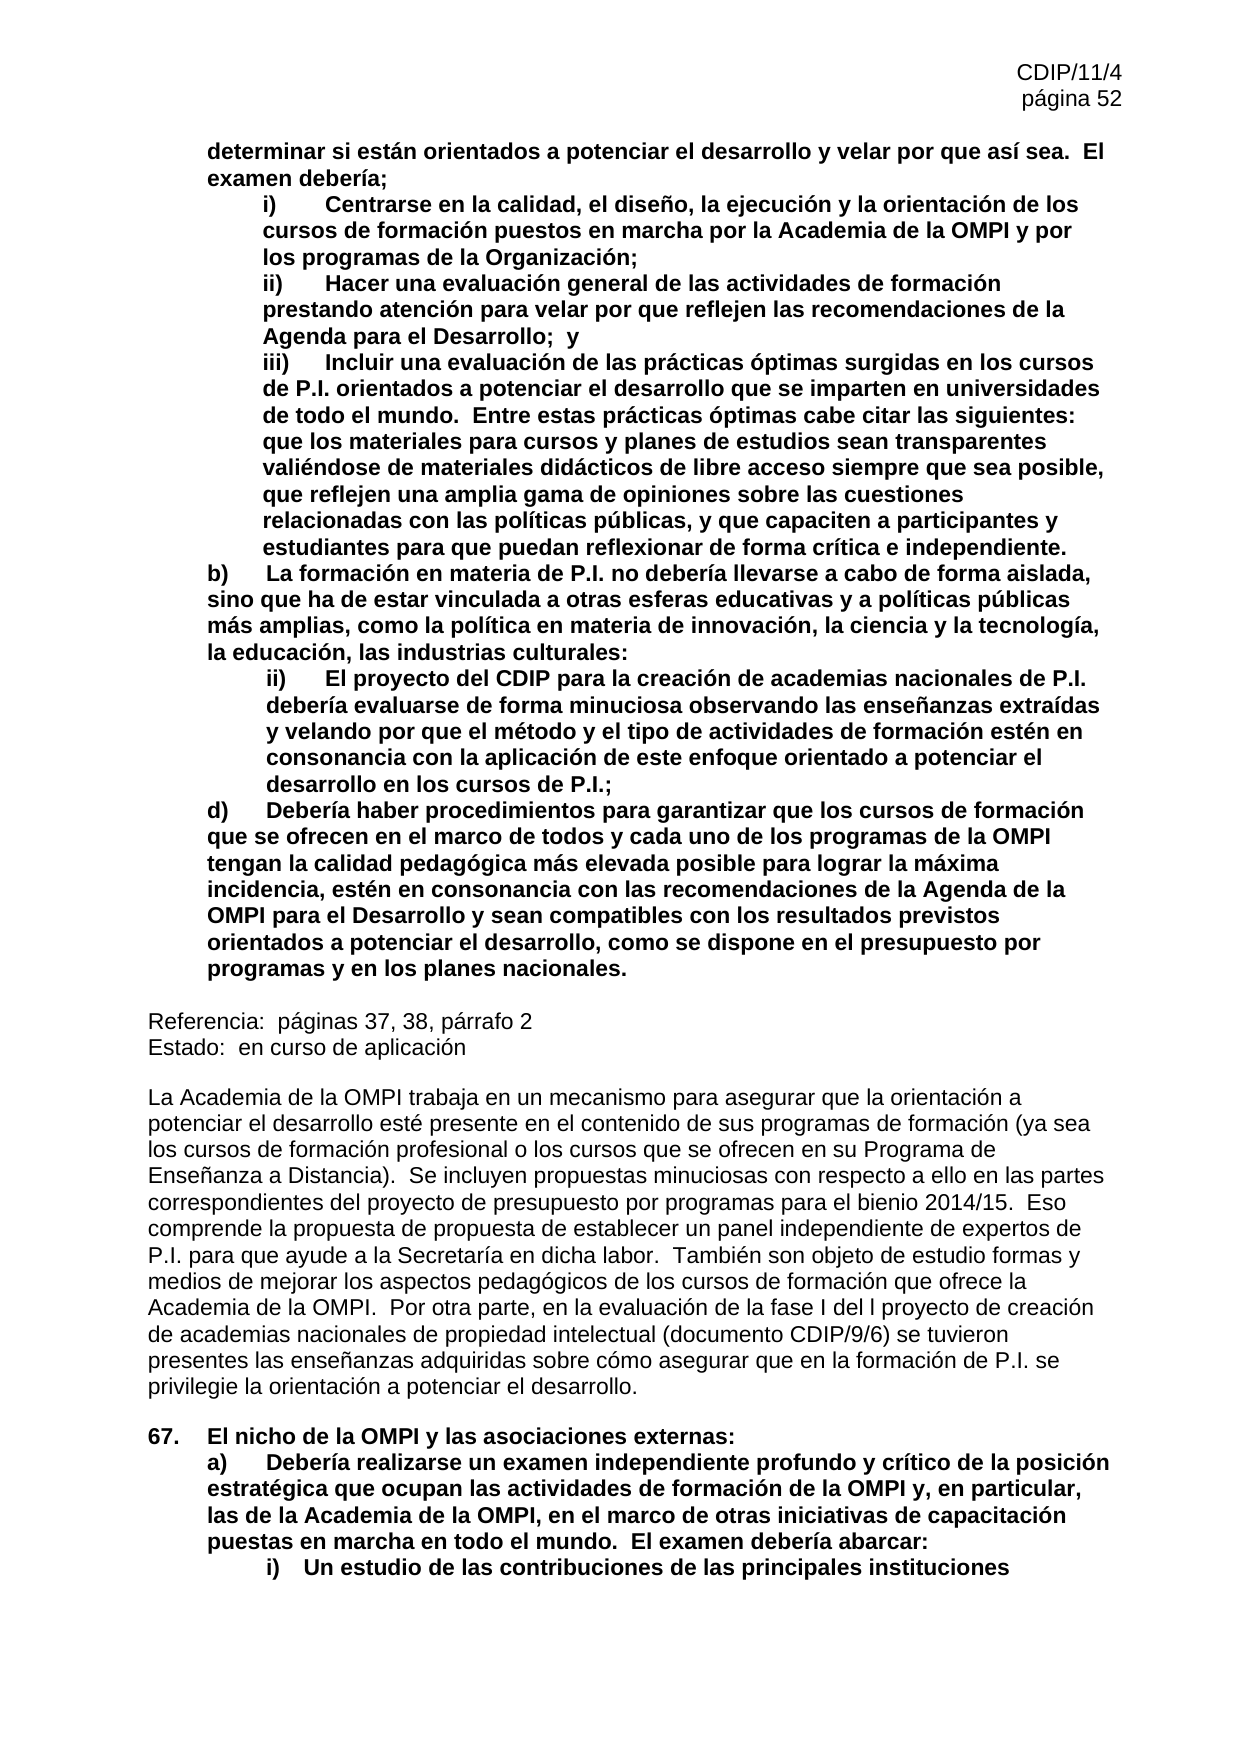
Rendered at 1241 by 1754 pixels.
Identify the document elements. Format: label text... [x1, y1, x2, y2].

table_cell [136, 138, 1122, 1008]
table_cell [136, 1423, 1122, 1581]
table_cell Referencia: páginas 37, 38, párrafo 2 Estado: en curso de aplicación La Academia de la OMPI trabaja en un mecanismo para asegurar que la orientación a potenciar el desarrollo esté presente en el contenido de sus programas de formación (ya sea los cursos de formación profesional o los cursos que se ofrecen en su Programa de Enseñanza a Distancia). Se incluyen propuestas minuciosas con respecto a ello en las partes correspondientes del proyecto de presupuesto por programas para el bienio 2014/15. Eso comprende la propuesta de propuesta de establecer un panel independiente de expertos de P.I. para que ayude a la Secretaría en dicha labor. También son objeto de estudio formas y medios de mejorar los aspectos pedagógicos de los cursos de formación que ofrece la Academia de la OMPI. Por otra parte, en la evaluación de la fase I del l proyecto de creación de academias nacionales de propiedad intelectual (documento CDIP/9/6) se tuvieron presentes las enseñanzas adquiridas sobre cómo asegurar que en la formación de P.I. se privilegie la orientación a potenciar el desarrollo. [136, 1008, 1122, 1423]
